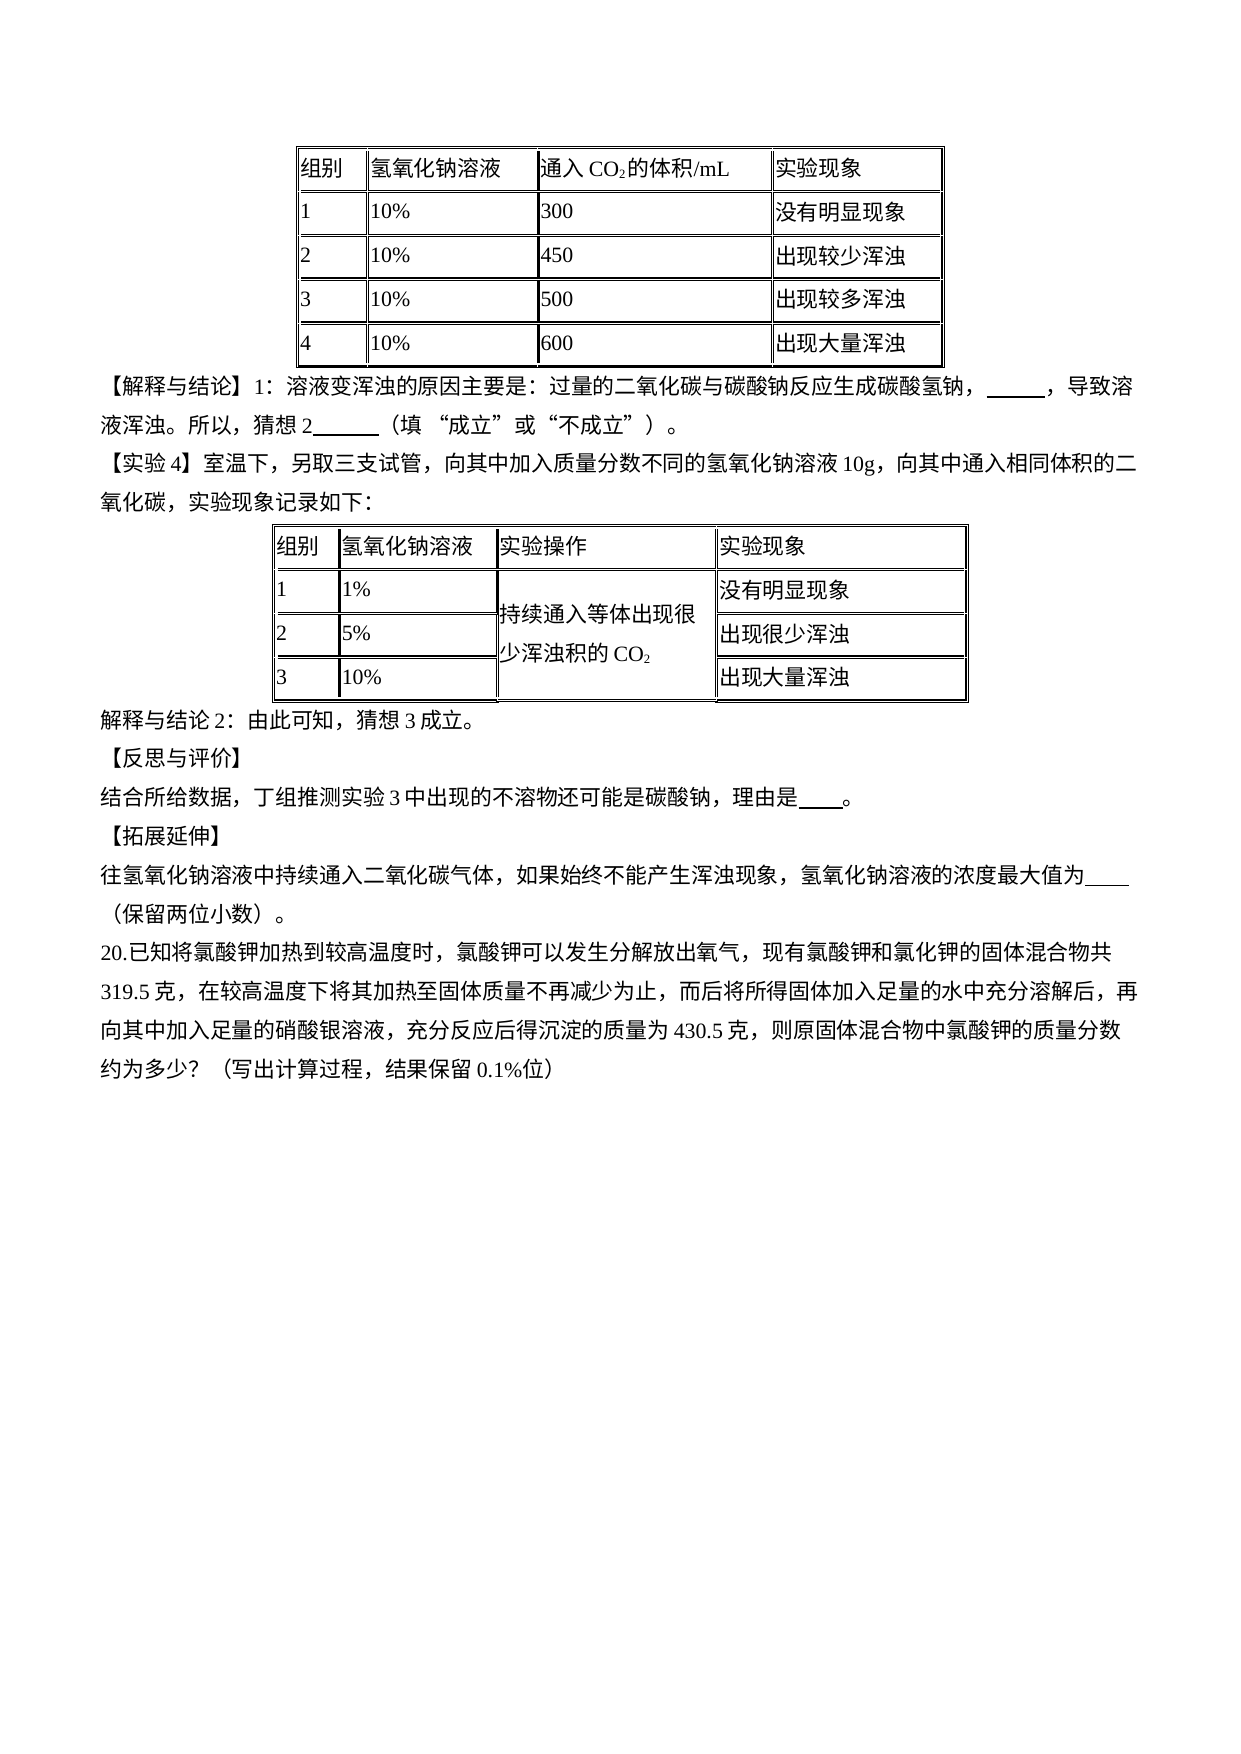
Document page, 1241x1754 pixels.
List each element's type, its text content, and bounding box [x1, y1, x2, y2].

table_cell 出现较多浑浊 [774, 277, 942, 321]
table_header 实验操作 [497, 527, 717, 567]
text 往氢氧化钠溶液中持续通入二氧化碳气体，如果始终不能产生浑浊现象，氢氧化钠溶液的浓度最大值为 （保留两位小数）。 [100, 857, 1140, 929]
text 【拓展延伸】 [100, 818, 1140, 851]
table_header 实验现象 [717, 527, 965, 567]
table_header 组别 [299, 149, 368, 189]
text 【解释与结论】1：溶液变浑浊的原因主要是：过量的二氧化碳与碳酸钠反应生成碳酸氢钠， ，导致溶液浑浊。所以，猜想2 （填 “成立”或“不成立”）。 [100, 368, 1140, 440]
table_cell 3 [299, 277, 366, 321]
table_cell 10% [369, 193, 537, 233]
table_cell 出现大量浑浊 [773, 321, 942, 365]
table_cell 2 [299, 234, 366, 277]
table_cell 10% [368, 325, 538, 365]
table_header 氢氧化钠溶液 [368, 147, 538, 189]
table_cell 10% [369, 237, 537, 277]
table_header 通入CO2的体积/mL [538, 149, 772, 189]
table_cell 出现大量浑浊 [717, 655, 966, 699]
table_cell 持续通入等体出现很少浑浊积的CO2 [497, 571, 717, 699]
table_cell 没有明显现象 [718, 568, 966, 611]
text 解释与结论2：由此可知，猜想3成立。 [100, 702, 1140, 735]
text 结合所给数据，丁组推测实验3中出现的不溶物还可能是碳酸钠，理由是 。 [100, 780, 1140, 812]
text 【反思与评价】 [100, 741, 1140, 773]
table_cell 500 [540, 281, 771, 321]
table_cell 10% [369, 281, 537, 321]
table_header 组别 [275, 527, 339, 567]
text 【实验4】室温下，另取三支试管，向其中加入质量分数不同的氢氧化钠溶液10g，向其中通入相同体积的二氧化碳，实验现象记录如下： [100, 446, 1140, 517]
table_cell 1 [299, 190, 366, 233]
table_cell 5% [341, 615, 496, 655]
table_cell 10% [339, 659, 497, 699]
table_cell 3 [275, 655, 339, 699]
text 20.已知将氯酸钾加热到较高温度时，氯酸钾可以发生分解放出氧气，现有氯酸钾和氯化钾的固体混合物共319.5克，在较高温度下将其加热至固体质量不再减少为止，而后将所得固体加入足量的水中充分溶解后，再向其中加入足量的硝酸银溶液，充分反应后得沉淀的质量为430.5克，则原固体混合物中氯酸钾的质量分数约为多少？（写出计算过程，结果保留0.1%位） [100, 935, 1140, 1084]
table_cell 600 [538, 325, 772, 365]
table_header 氢氧化钠溶液 [339, 527, 497, 567]
table_cell 450 [540, 237, 771, 277]
table_cell 出现较少浑浊 [774, 234, 942, 277]
table_cell 4 [299, 321, 368, 365]
table_cell 没有明显现象 [774, 190, 942, 233]
table_cell 300 [540, 193, 771, 233]
table_cell 出现很少浑浊 [718, 611, 966, 655]
table_cell 1% [341, 571, 496, 611]
table_cell 1 [275, 568, 338, 611]
table_cell 2 [275, 611, 338, 655]
table_header 实验现象 [773, 149, 941, 189]
